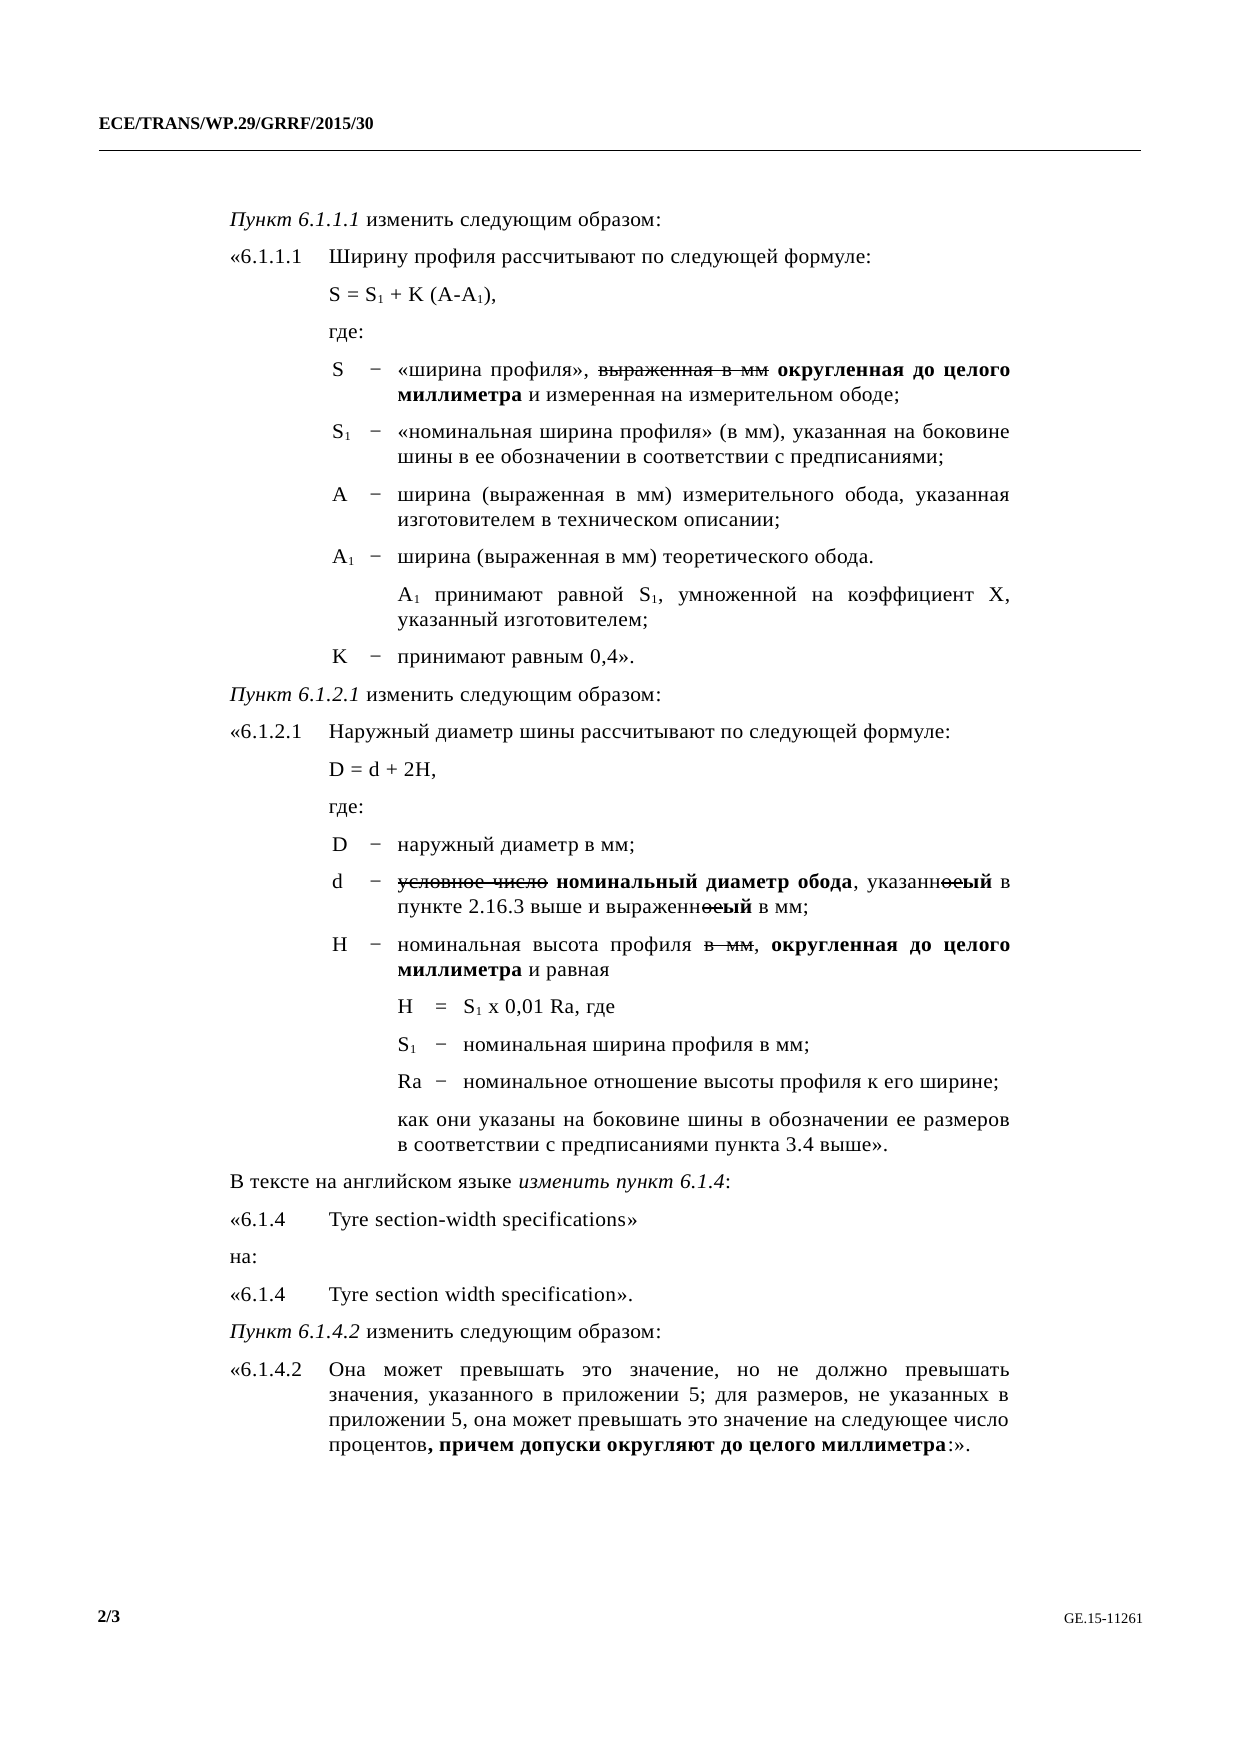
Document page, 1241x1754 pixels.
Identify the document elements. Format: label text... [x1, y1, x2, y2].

text В тексте на английском языке изменить пункт 6.1.4: [229, 1169, 1011, 1194]
text A1 принимают равной S1, умноженной на коэффициент Х, указанный изготовителем; [332, 581, 1011, 631]
text D = d + 2H, [229, 756, 1011, 781]
text d − условное число номинальный диаметр обода, указанноеый в пункте 2.16.3 выше и выраженноеый в мм; [332, 869, 1011, 919]
text «6.1.4 Tyre section width specification». [229, 1281, 1011, 1306]
text S1 − номинальная ширина профиля в мм; [332, 1031, 1011, 1056]
text «6.1.4 Tyre section-width specifications» [229, 1206, 1011, 1231]
text S = S1 + K (A-A1), [229, 281, 1011, 306]
text Пункт 6.1.4.2 изменить следующим образом: [229, 1319, 1011, 1344]
text Пункт 6.1.1.1 изменить следующим образом: [229, 206, 1011, 231]
text K − принимают равным 0,4». [332, 644, 1011, 669]
text H − номинальная высота профиля в мм, округленная до целого миллиметра и равная [332, 931, 1011, 981]
text S − «ширина профиля», выраженная в мм округленная до целого миллиметра и измеренная на измерительном ободе; [332, 356, 1011, 406]
text Пункт 6.1.2.1 изменить следующим образом: [229, 681, 1011, 706]
text где: [229, 794, 1011, 819]
text «6.1.2.1 Наружный диаметр шины рассчитывают по следующей формуле: [229, 719, 1011, 744]
text Ra − номинальное отношение высоты профиля к его ширине; [332, 1069, 1011, 1094]
text где: [229, 319, 1011, 344]
text «6.1.1.1 Ширину профиля рассчитывают по следующей формуле: [229, 244, 1011, 269]
text как они указаны на боковине шины в обозначении ее размеров в соответствии с предписаниями пункта 3.4 выше». [332, 1106, 1011, 1156]
text A1 − ширина (выраженная в мм) теоретического обода. [332, 544, 1011, 569]
text на: [229, 1244, 1011, 1269]
text A − ширина (выраженная в мм) измерительного обода, указанная изготовителем в техническом описании; [332, 481, 1011, 531]
text S1 − «номинальная ширина профиля» (в мм), указанная на боковине шины в ее обозначении в соответствии с предписаниями; [332, 419, 1011, 469]
text D − наружный диаметр в мм; [332, 831, 1011, 856]
text H = S1 x 0,01 Ra, где [332, 994, 1011, 1019]
text «6.1.4.2 Она может превышать это значение, но не должно превышать значения, указанного в приложении 5; для размеров, не указанных в приложении 5, она может превышать это значение на следующее число процентов, причем допуски округляют до целого миллиметра:». [229, 1356, 1011, 1456]
